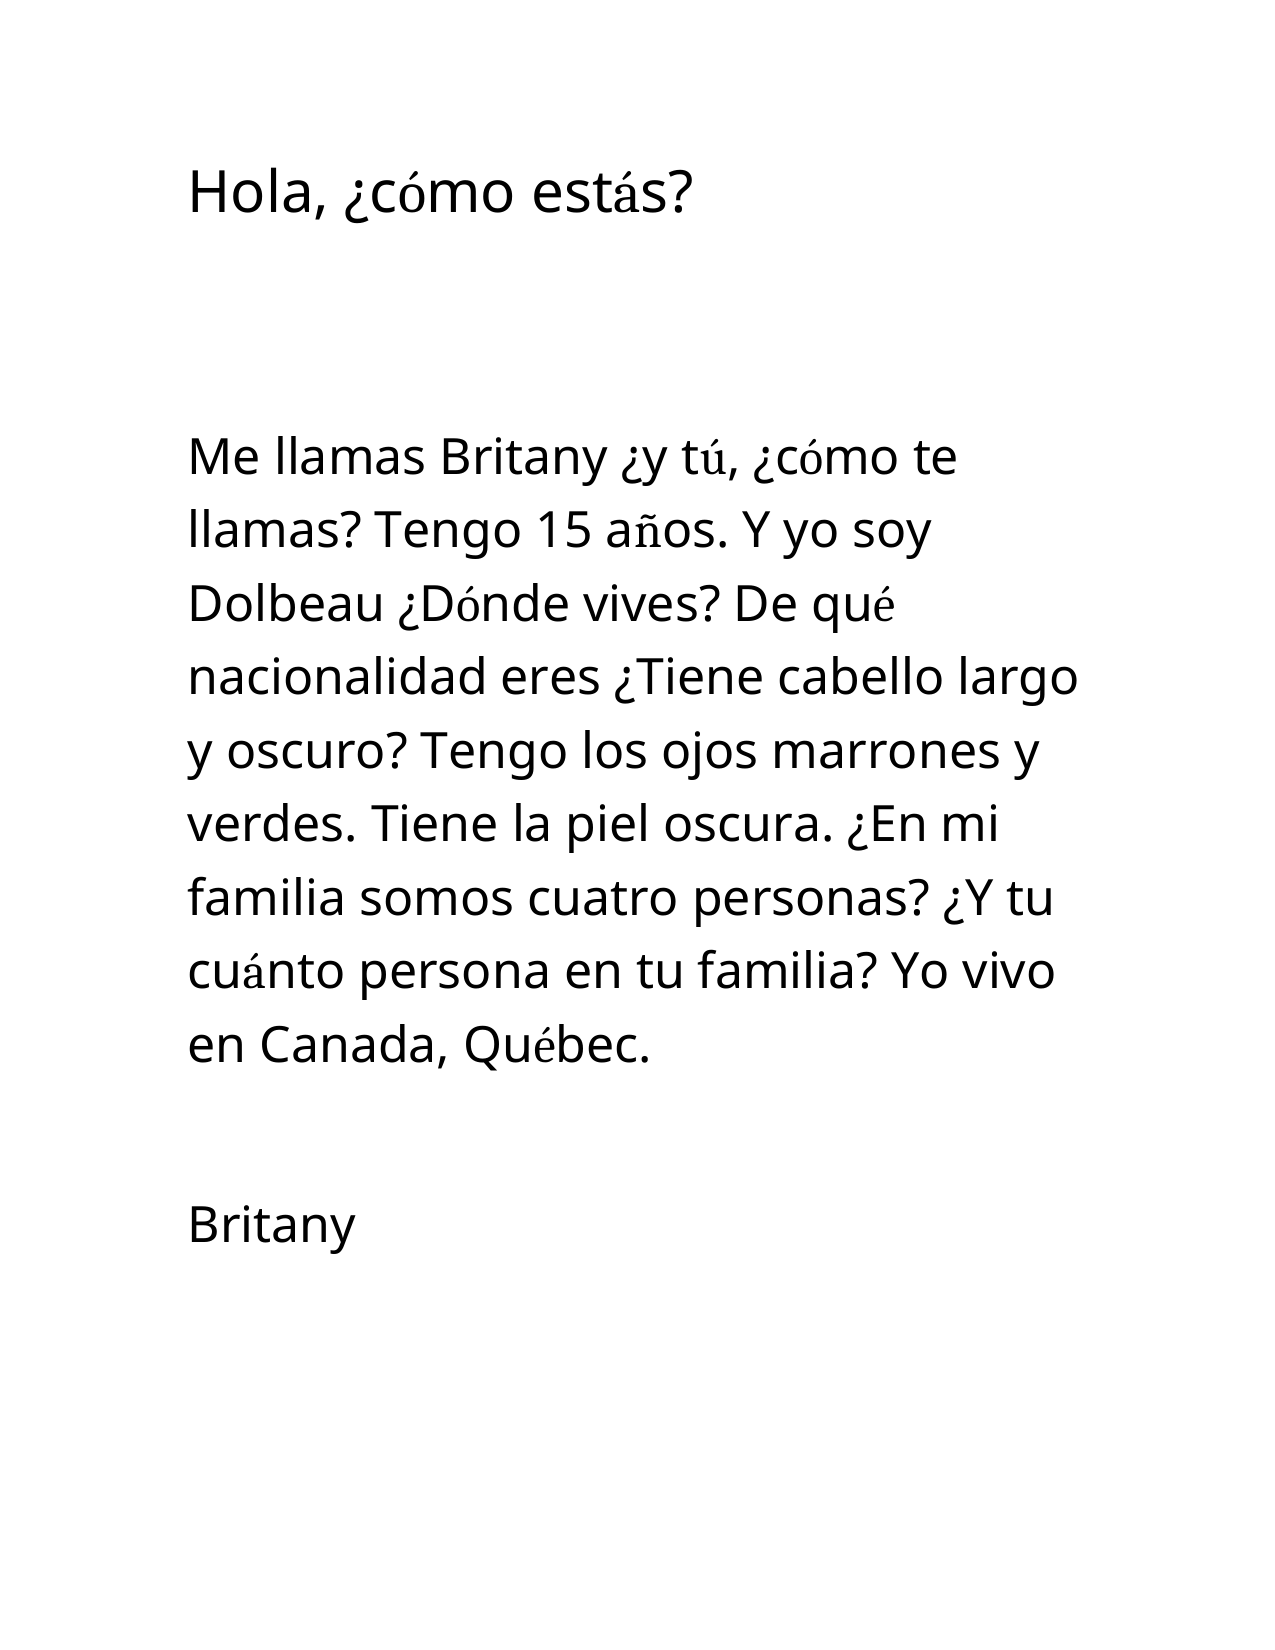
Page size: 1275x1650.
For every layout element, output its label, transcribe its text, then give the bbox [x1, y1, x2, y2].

text Me llamas Britany ¿y tú, ¿cómo te llamas? Tengo 15 años. Y yo soy Dolbeau ¿Dónde vives? De qué nacionalidad eres ¿Tiene cabello largo y oscuro? Tengo los ojos marrones y verdes. Tiene la piel oscura. ¿En mi familia somos cuatro personas? ¿Y tu cuánto persona en tu familia? Yo vivo en Canada, Québec. [187, 421, 1087, 1077]
text Britany [187, 1189, 1087, 1257]
text Hola, ¿cómo estás? [187, 150, 1087, 229]
